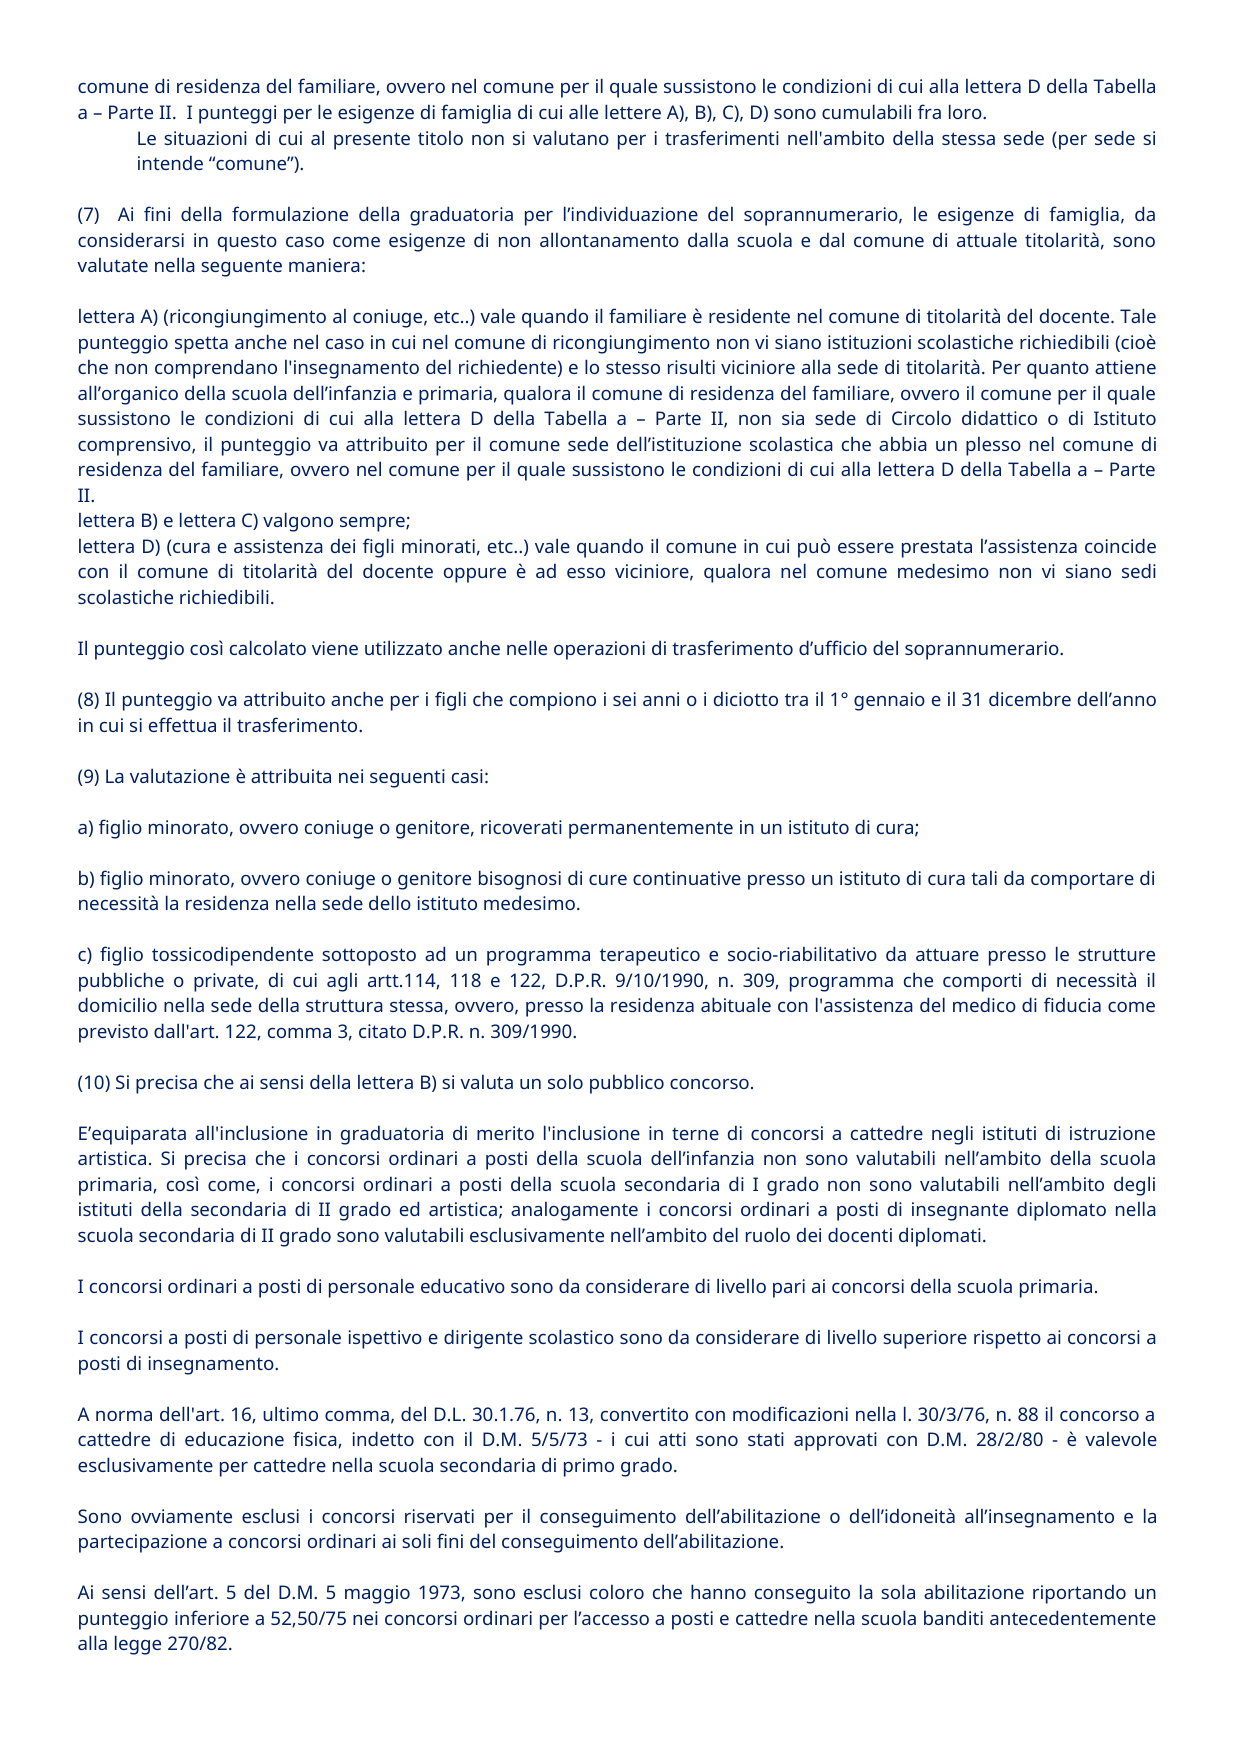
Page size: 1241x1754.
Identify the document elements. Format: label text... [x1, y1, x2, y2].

text Ai sensi dell’art. 5 del D.M. 5 maggio 1973, sono esclusi coloro che hanno conseguito la sola abilitazione riportando un punteggio inferiore a 52,50/75 nei concorsi ordinari per l’accesso a posti e cattedre nella scuola banditi antecedentemente alla legge 270/82. [77, 1579, 1158, 1656]
text I concorsi ordinari a posti di personale educativo sono da considerare di livello pari ai concorsi della scuola primaria. [77, 1273, 1158, 1299]
text Il punteggio così calcolato viene utilizzato anche nelle operazioni di trasferimento d’ufficio del soprannumerario. [77, 635, 1158, 661]
text (7) Ai fini della formulazione della graduatoria per l’individuazione del soprannumerario, le esigenze di famiglia, da considerarsi in questo caso come esigenze di non allontanamento dalla scuola e dal comune di attuale titolarità, sono valutate nella seguente maniera: [77, 201, 1158, 278]
text lettera B) e lettera C) valgono sempre; [77, 508, 1158, 533]
text Le situazioni di cui al presente titolo non si valutano per i trasferimenti nell'ambito della stessa sede (per sede si intende “comune”). [136, 125, 1158, 176]
text (8) Il punteggio va attribuito anche per i figli che compiono i sei anni o i diciotto tra il 1° gennaio e il 31 dicembre dell’anno in cui si effettua il trasferimento. [77, 686, 1158, 737]
text I concorsi a posti di personale ispettivo e dirigente scolastico sono da considerare di livello superiore rispetto ai concorsi a posti di insegnamento. [77, 1324, 1158, 1375]
text b) figlio minorato, ovvero coniuge o genitore bisognosi di cure continuative presso un istituto di cura tali da comportare di necessità la residenza nella sede dello istituto medesimo. [77, 865, 1158, 916]
text lettera D) (cura e assistenza dei figli minorati, etc..) vale quando il comune in cui può essere prestata l’assistenza coincide con il comune di titolarità del docente oppure è ad esso viciniore, qualora nel comune medesimo non vi siano sedi scolastiche richiedibili. [77, 533, 1158, 610]
text (9) La valutazione è attribuita nei seguenti casi: [77, 763, 1158, 788]
text (10) Si precisa che ai sensi della lettera B) si valuta un solo pubblico concorso. [77, 1069, 1158, 1095]
text E’equiparata all'inclusione in graduatoria di merito l'inclusione in terne di concorsi a cattedre negli istituti di istruzione artistica. Si precisa che i concorsi ordinari a posti della scuola dell’infanzia non sono valutabili nell’ambito della scuola primaria, così come, i concorsi ordinari a posti della scuola secondaria di I grado non sono valutabili nell’ambito degli istituti della secondaria di II grado ed artistica; analogamente i concorsi ordinari a posti di insegnante diplomato nella scuola secondaria di II grado sono valutabili esclusivamente nell’ambito del ruolo dei docenti diplomati. [77, 1120, 1158, 1248]
text c) figlio tossicodipendente sottoposto ad un programma terapeutico e socio-riabilitativo da attuare presso le strutture pubbliche o private, di cui agli artt.114, 118 e 122, D.P.R. 9/10/1990, n. 309, programma che comporti di necessità il domicilio nella sede della struttura stessa, ovvero, presso la residenza abituale con l'assistenza del medico di fiducia come previsto dall'art. 122, comma 3, citato D.P.R. n. 309/1990. [77, 942, 1158, 1044]
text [77, 74, 1158, 125]
text lettera A) (ricongiungimento al coniuge, etc..) vale quando il familiare è residente nel comune di titolarità del docente. Tale punteggio spetta anche nel caso in cui nel comune di ricongiungimento non vi siano istituzioni scolastiche richiedibili (cioè che non comprendano l'insegnamento del richiedente) e lo stesso risulti viciniore alla sede di titolarità. Per quanto attiene all’organico della scuola dell’infanzia e primaria, qualora il comune di residenza del familiare, ovvero il comune per il quale sussistono le condizioni di cui alla lettera D della Tabella a – Parte II, non sia sede di Circolo didattico o di Istituto comprensivo, il punteggio va attribuito per il comune sede dell’istituzione scolastica che abbia un plesso nel comune di residenza del familiare, ovvero nel comune per il quale sussistono le condizioni di cui alla lettera D della Tabella a – Parte II. [77, 303, 1158, 508]
text A norma dell'art. 16, ultimo comma, del D.L. 30.1.76, n. 13, convertito con modificazioni nella l. 30/3/76, n. 88 il concorso a cattedre di educazione fisica, indetto con il D.M. 5/5/73 - i cui atti sono stati approvati con D.M. 28/2/80 - è valevole esclusivamente per cattedre nella scuola secondaria di primo grado. [77, 1401, 1158, 1477]
text a) figlio minorato, ovvero coniuge o genitore, ricoverati permanentemente in un istituto di cura; [77, 814, 1158, 839]
text Sono ovviamente esclusi i concorsi riservati per il conseguimento dell’abilitazione o dell’idoneità all’insegnamento e la partecipazione a concorsi ordinari ai soli fini del conseguimento dell’abilitazione. [77, 1503, 1158, 1554]
